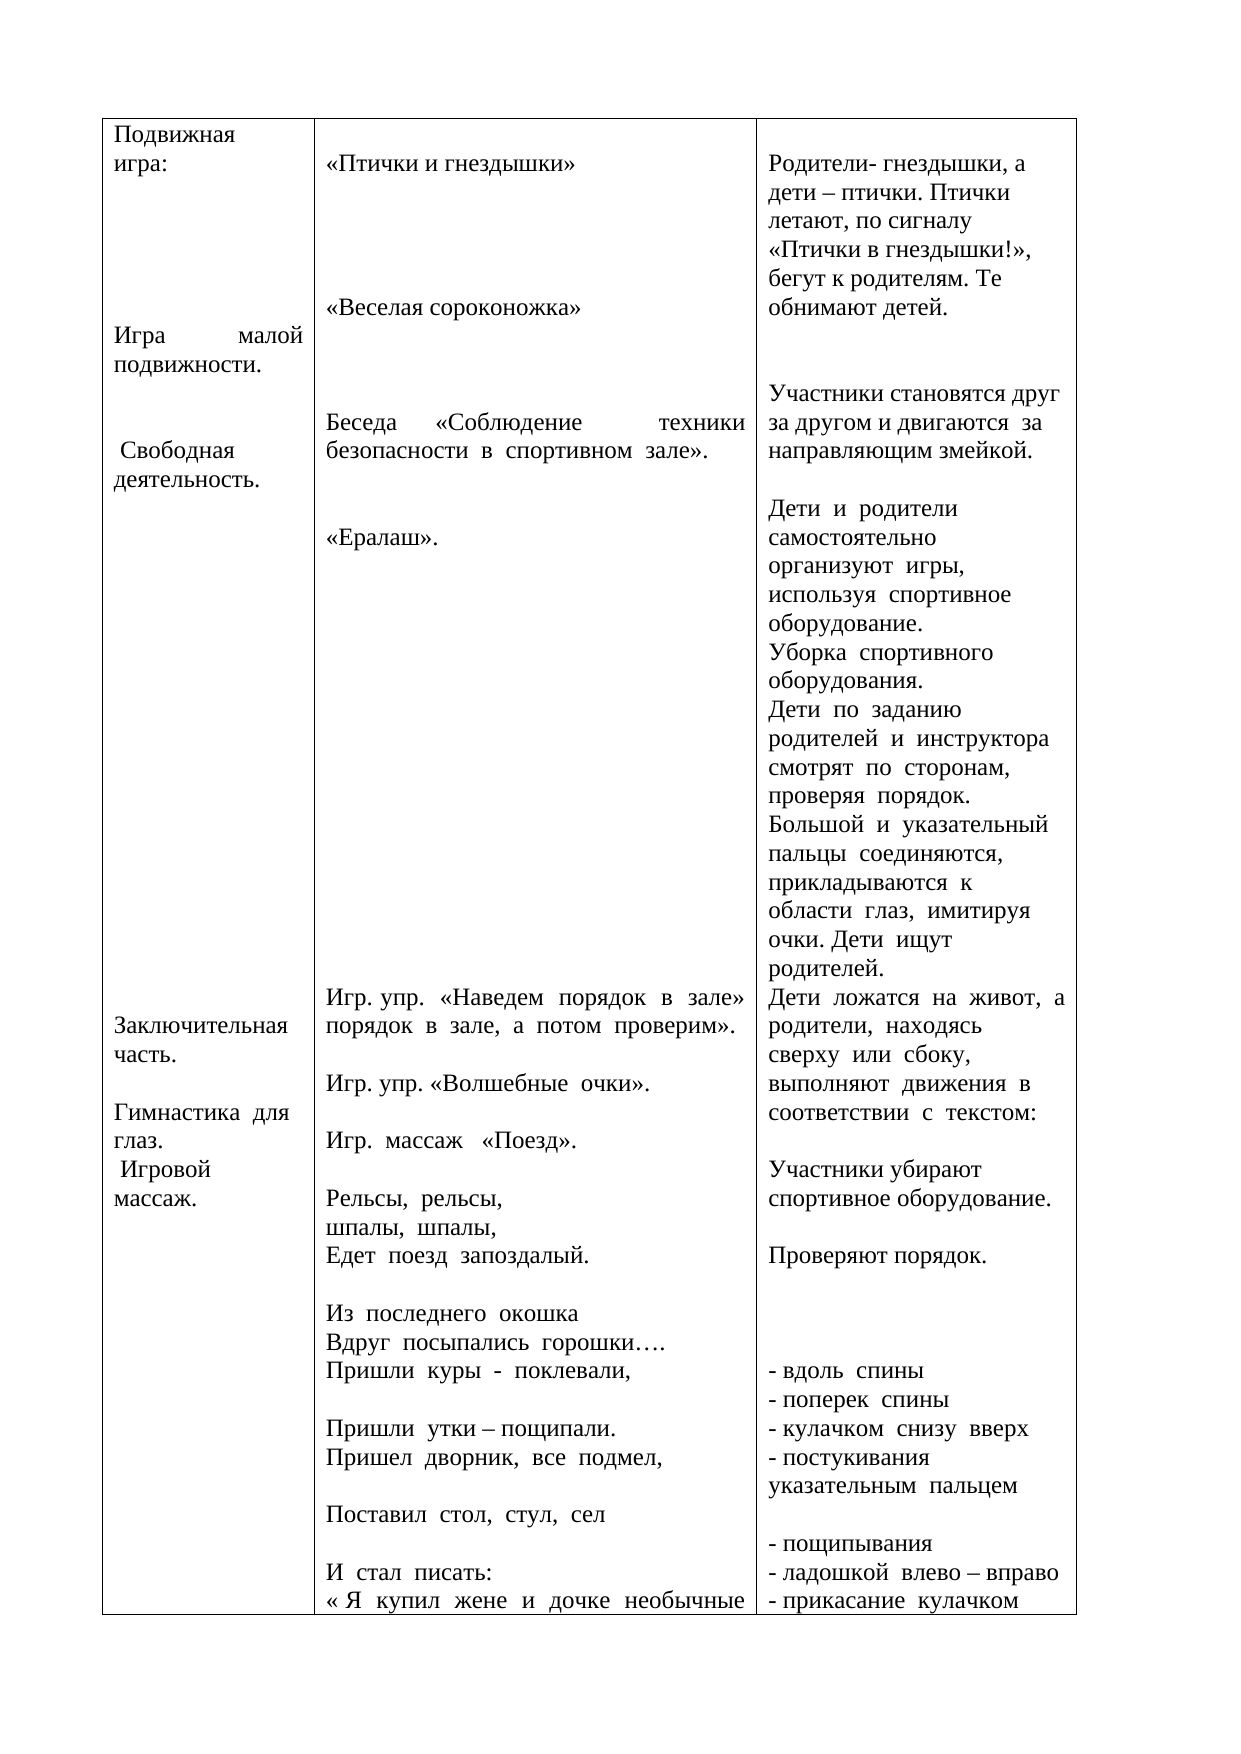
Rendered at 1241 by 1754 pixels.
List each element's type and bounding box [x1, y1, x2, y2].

table_cell [103, 119, 314, 1614]
table_cell [757, 119, 1076, 1614]
table_cell [315, 119, 756, 1614]
